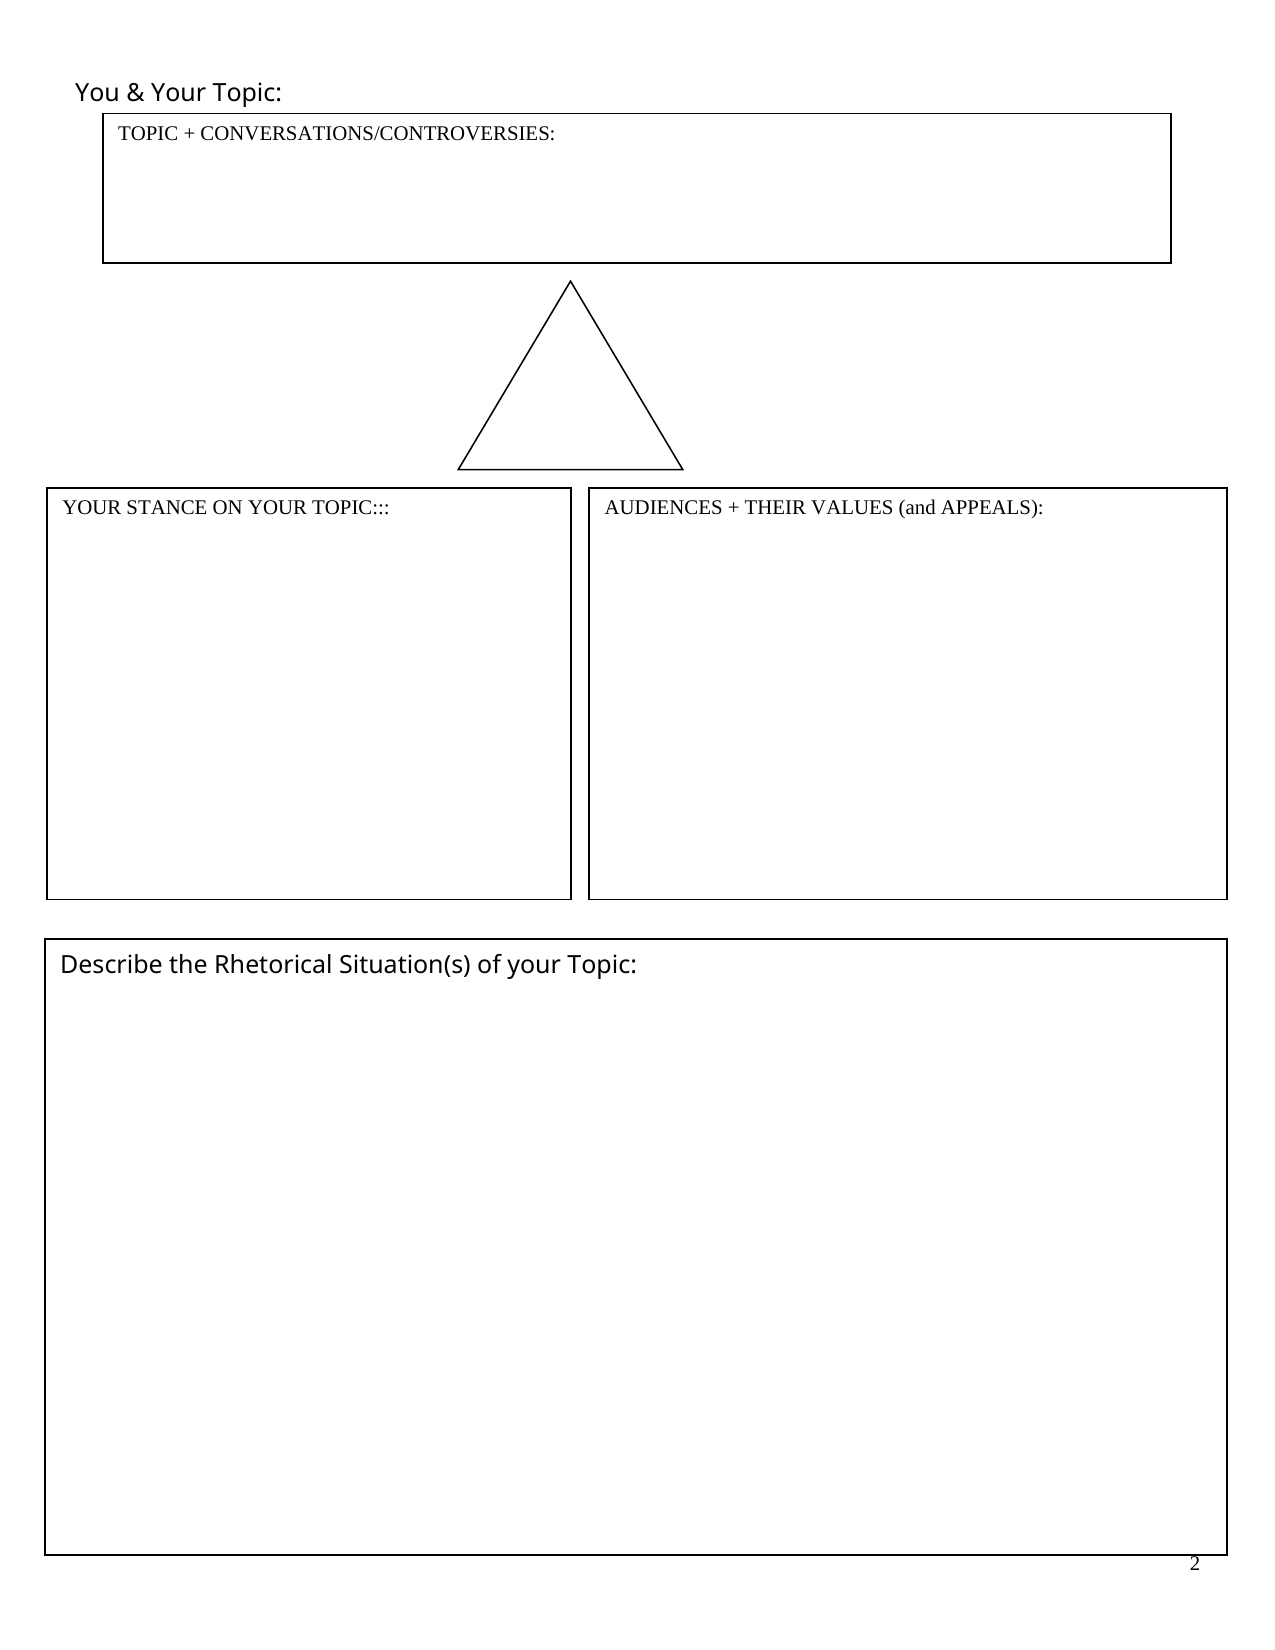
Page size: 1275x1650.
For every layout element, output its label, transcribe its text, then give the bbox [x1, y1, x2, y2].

text You & Your Topic: [75, 75, 1200, 109]
